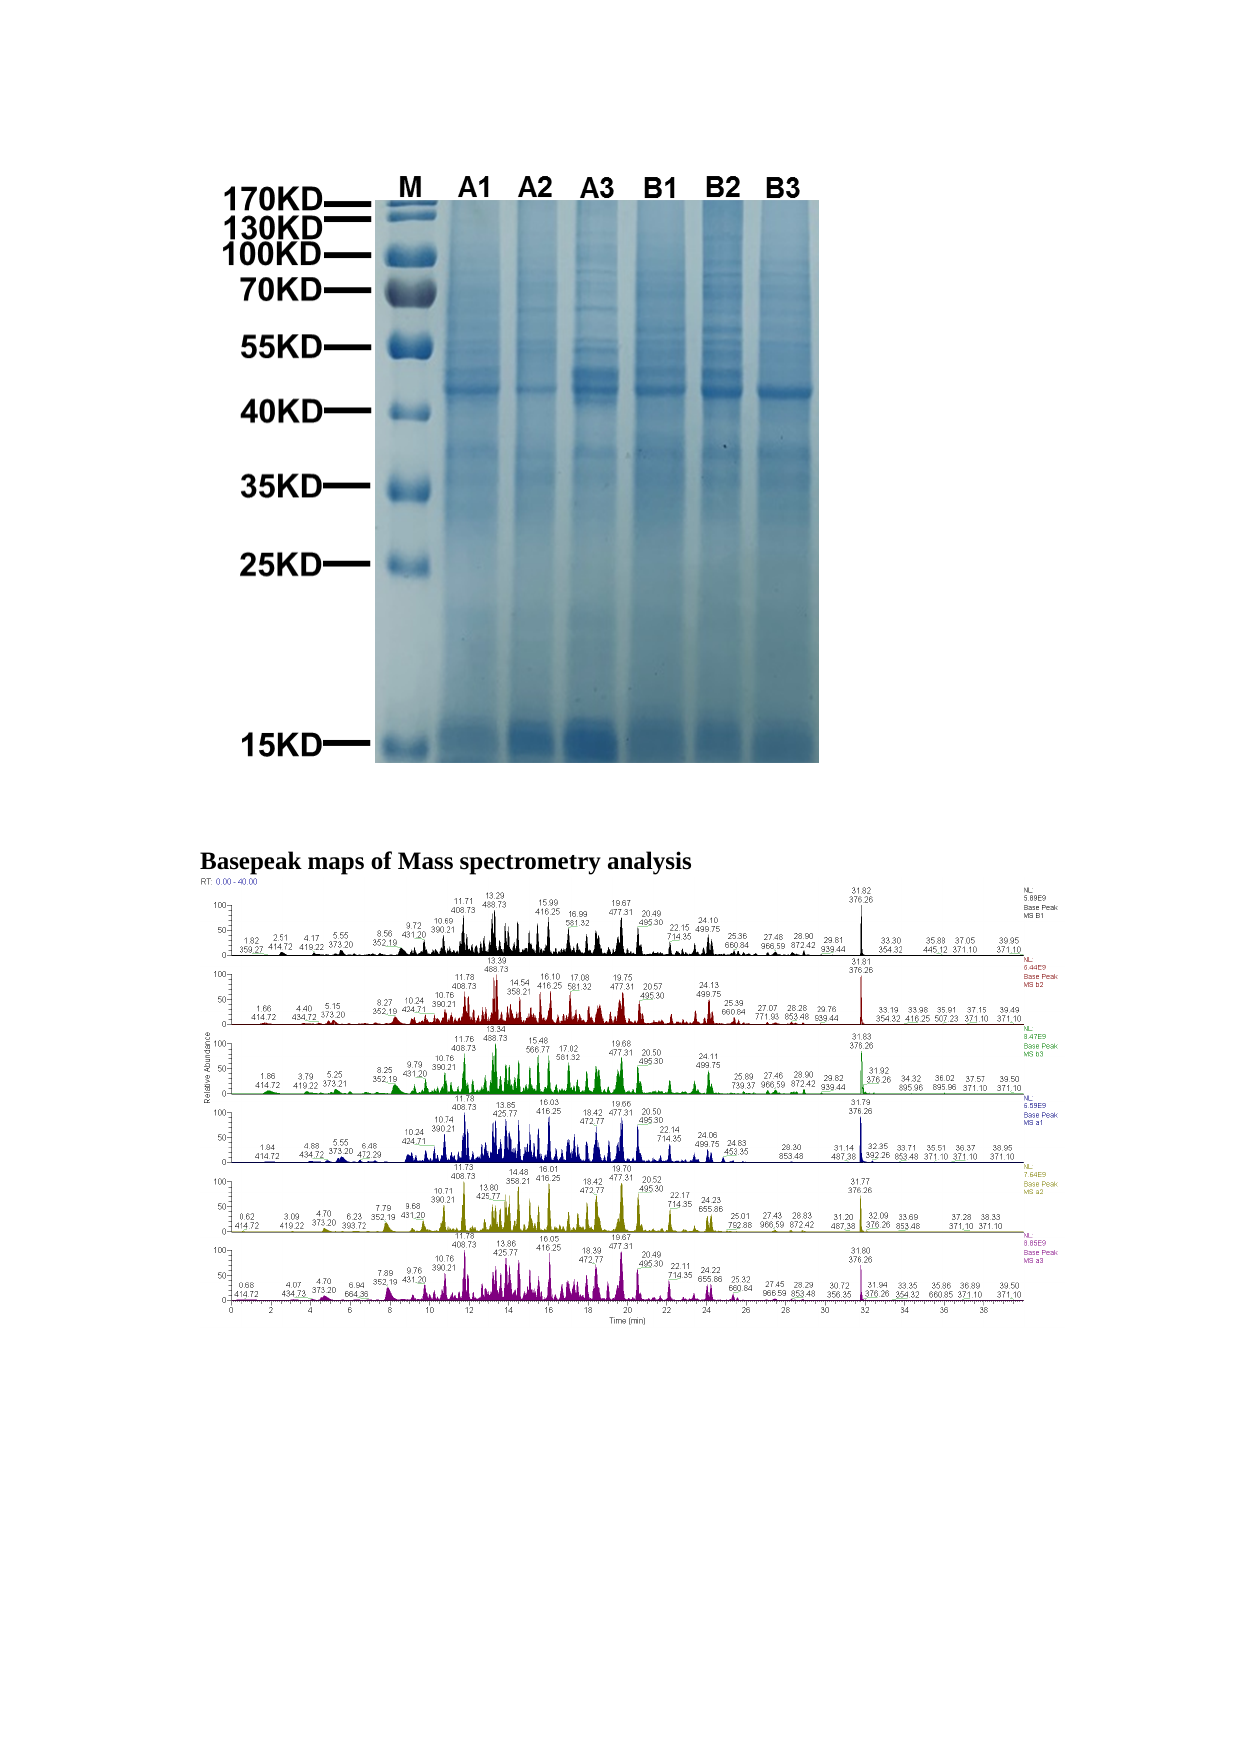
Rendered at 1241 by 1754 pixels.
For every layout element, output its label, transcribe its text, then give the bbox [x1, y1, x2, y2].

picture [200, 877, 1066, 1328]
picture [200, 162, 820, 785]
text Basepeak maps of Mass spectrometry analysis [187, 844, 1053, 877]
